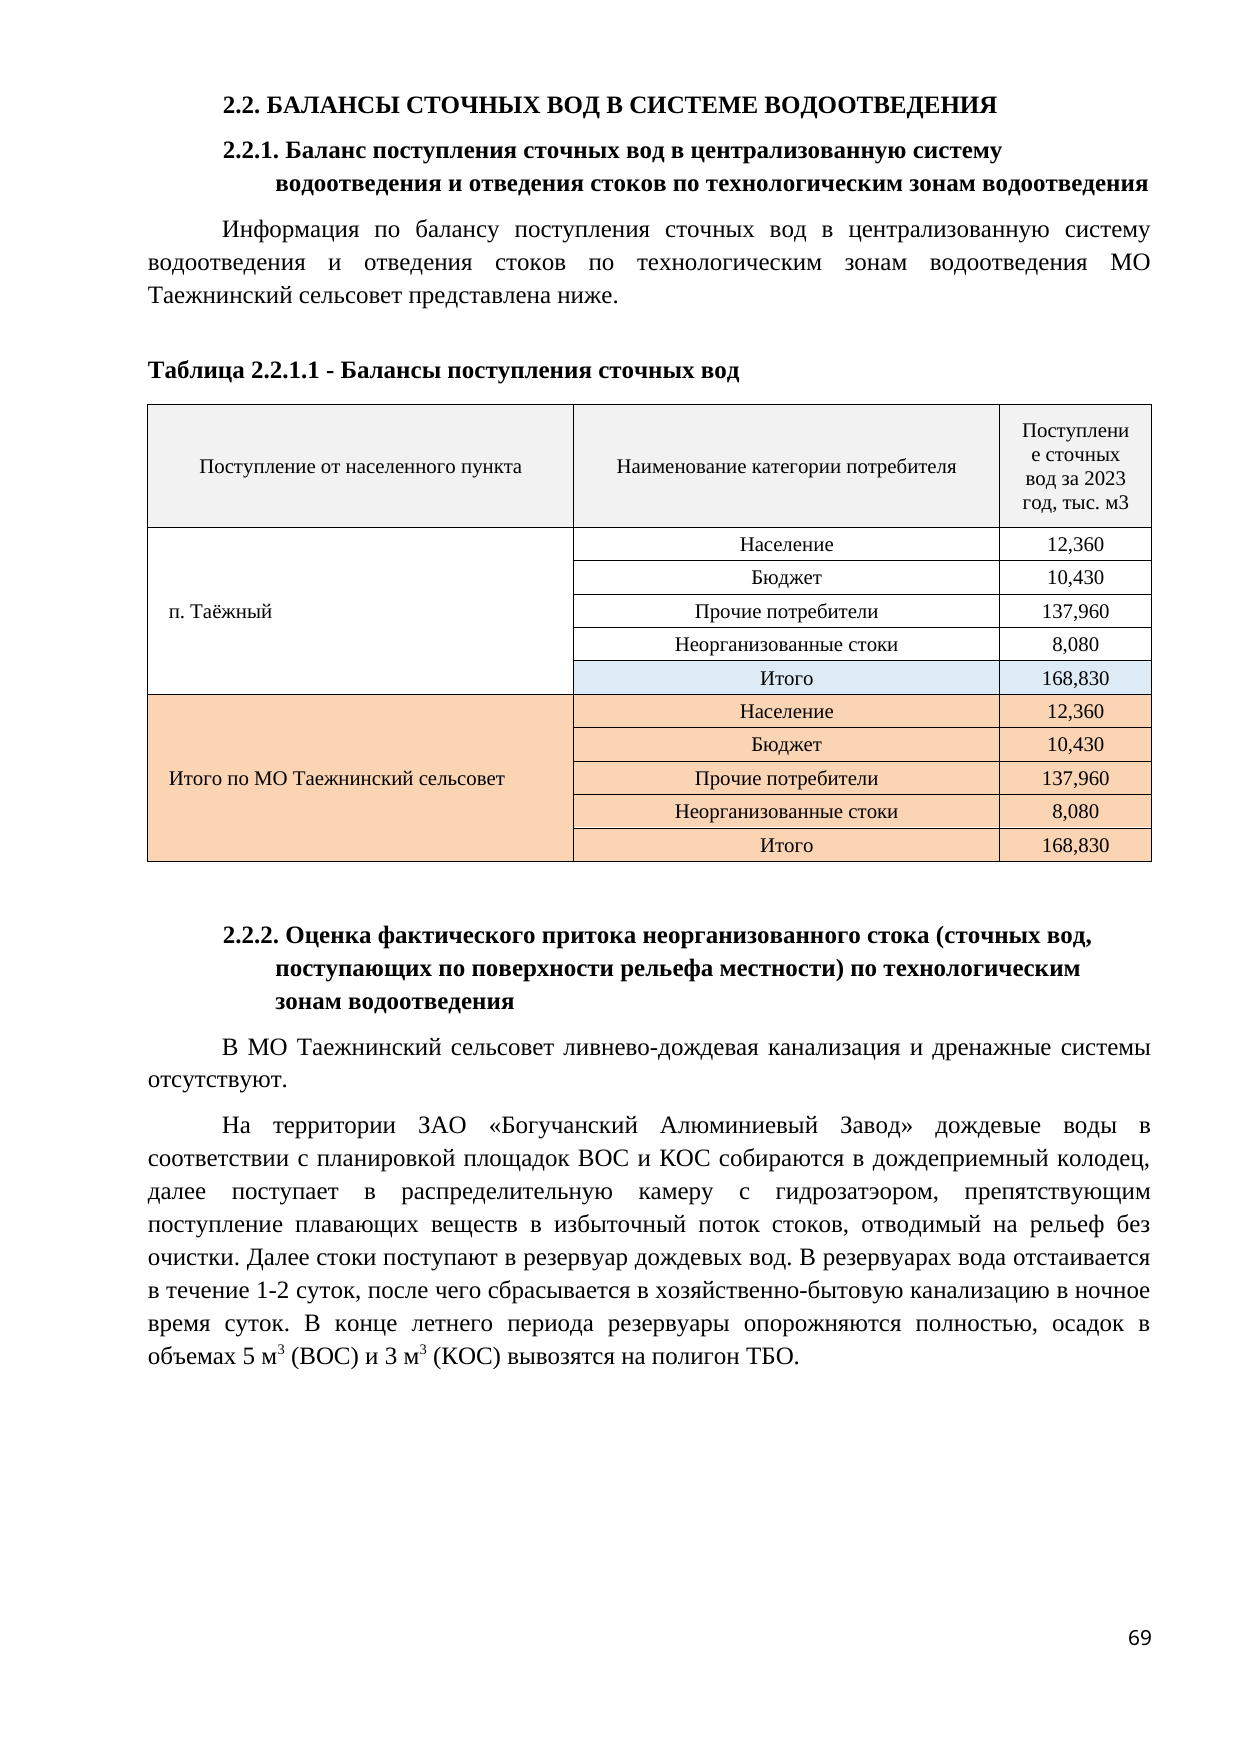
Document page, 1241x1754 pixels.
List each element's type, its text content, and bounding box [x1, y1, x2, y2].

list 2.2. БАЛАНСЫ СТОЧНЫХ ВОД В СИСТЕМЕ ВОДООТВЕДЕНИЯ [223, 90, 1152, 119]
table_cell Бюджет [574, 728, 999, 761]
table_cell Население [574, 695, 999, 727]
table_cell 10,430 [1000, 728, 1151, 761]
table_cell 137,960 [1000, 595, 1151, 627]
list 2.2.1. Баланс поступления сточных вод в централизованную систему водоотведения и отведения стоков по технологическим зонам водоотведения [223, 135, 1152, 197]
table_cell 10,430 [1000, 561, 1151, 593]
table_cell 168,830 [1000, 829, 1151, 861]
table_cell Прочие потребители [574, 762, 999, 794]
table_cell Итого [574, 661, 999, 694]
table_cell Итого по МО Таежнинский сельсовет [148, 695, 573, 861]
table_header Поступление от населенного пункта [148, 405, 573, 527]
text Таблица 2.2.1.1 - Балансы поступления сточных вод [148, 355, 1152, 383]
text Информация по балансу поступления сточных вод в централизованную систему водоотведения и отведения стоков по технологическим зонам водоотведения МО Таежнинский сельсовет представлена ниже. [148, 214, 1152, 309]
table_cell п. Таёжный [148, 528, 573, 694]
table_cell Население [574, 528, 999, 560]
table_header Наименование категории потребителя [574, 405, 999, 527]
table_cell Бюджет [574, 561, 999, 593]
table_cell Итого [574, 829, 999, 861]
table_cell 137,960 [1000, 762, 1151, 794]
table_cell Прочие потребители [574, 595, 999, 627]
table_cell Неорганизованные стоки [574, 628, 999, 660]
list 2.2.2. Оценка фактического притока неорганизованного стока (сточных вод, поступающих по поверхности рельефа местности) по технологическим зонам водоотведения [223, 920, 1152, 1015]
table_header Поступление сточных вод за 2023 год, тыс. м3 [1000, 405, 1151, 527]
table_cell 8,080 [1000, 628, 1151, 660]
text В МО Таежнинский сельсовет ливнево-дождевая канализация и дренажные системы отсутствуют. [148, 1032, 1152, 1093]
table_cell 8,080 [1000, 795, 1151, 827]
table_cell Неорганизованные стоки [574, 795, 999, 827]
table_cell 12,360 [1000, 528, 1151, 560]
table_cell 168,830 [1000, 661, 1151, 694]
table_cell 12,360 [1000, 695, 1151, 727]
